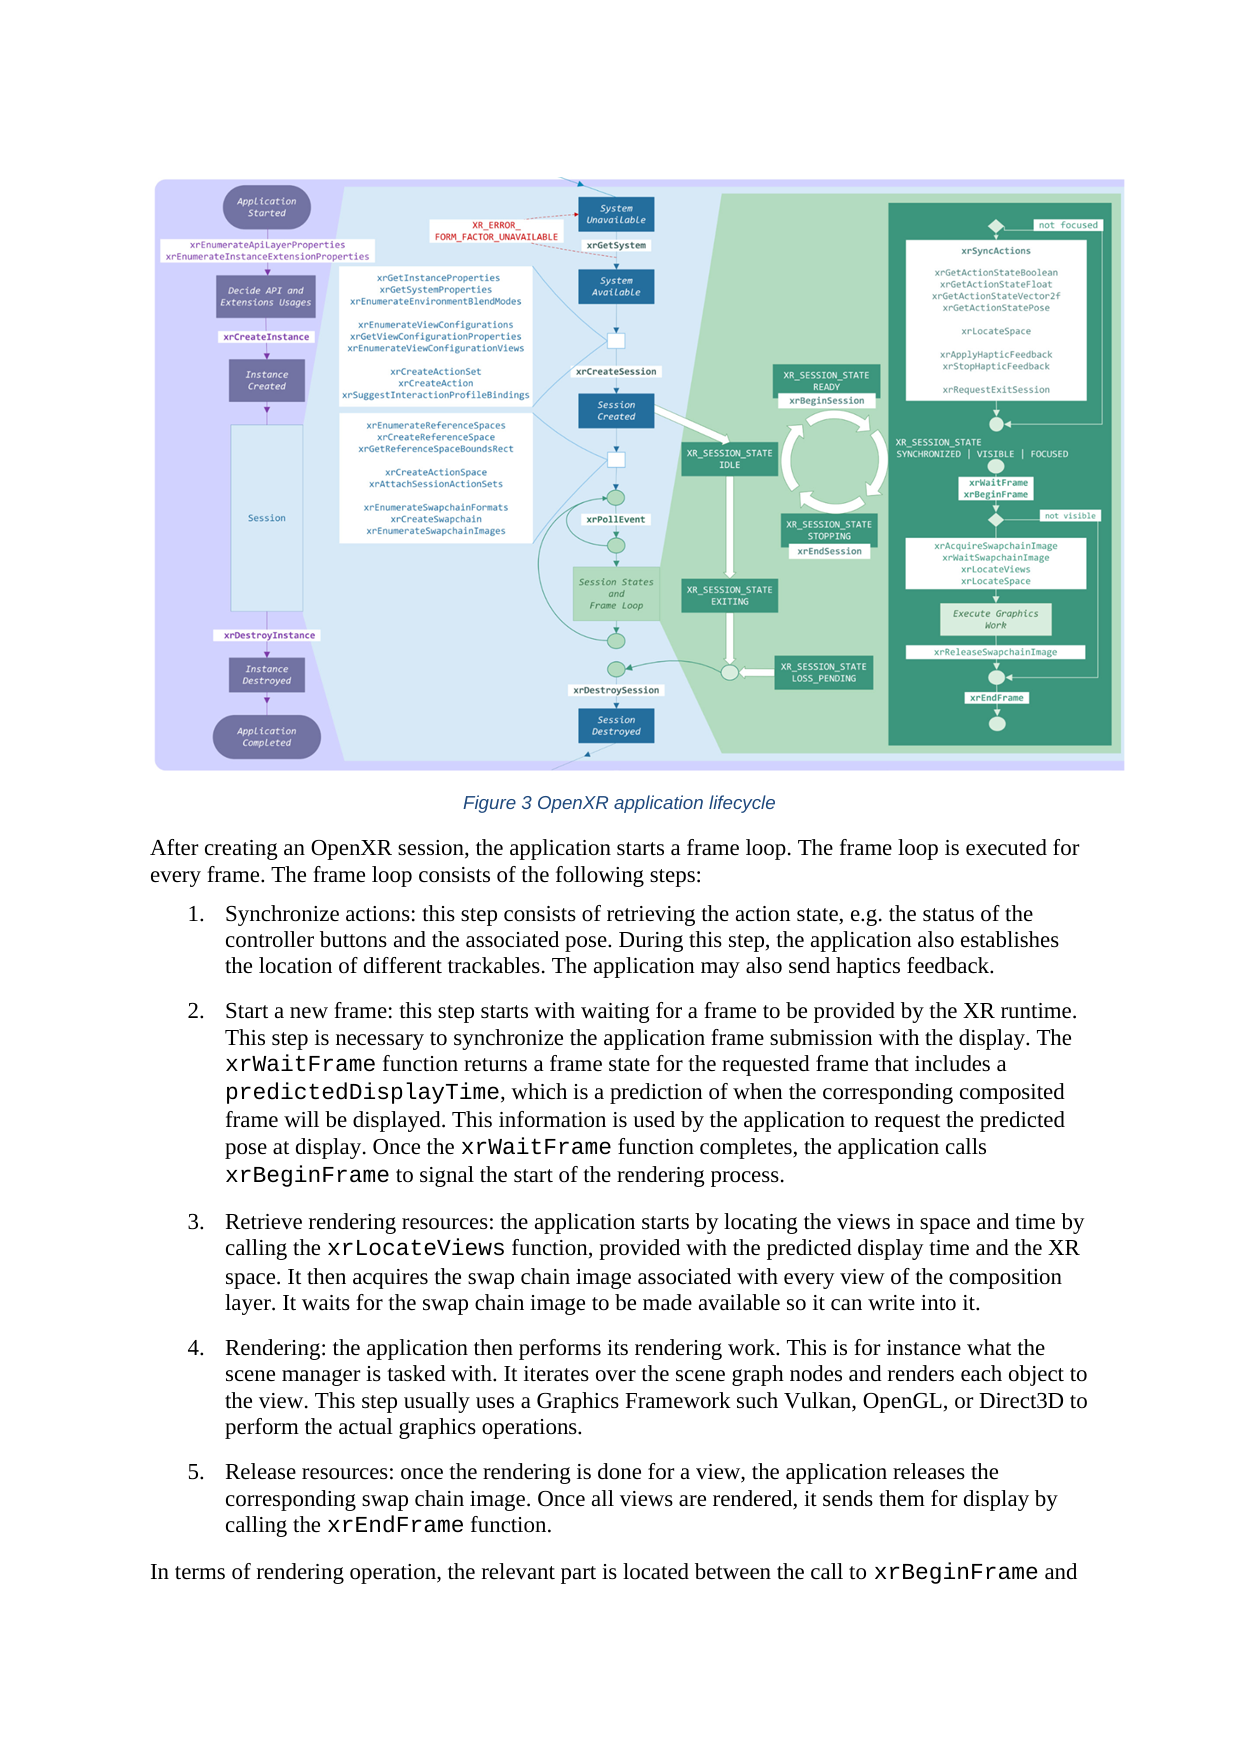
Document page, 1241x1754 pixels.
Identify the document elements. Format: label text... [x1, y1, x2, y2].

text Figure 3 OpenXR application lifecycle [150, 792, 1090, 813]
list Retrieve rendering resources: the application starts by locating the views in space and time by calling the xrLocateViews function, provided with the predicted display time and the XR space. It then acquires the swap chain image associated with every view of the composition layer. It waits for the swap chain image to be made available so it can write into it. [187, 1208, 1090, 1315]
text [150, 1558, 1090, 1586]
picture [150, 177, 1125, 774]
list Synchronize actions: this step consists of retrieving the action state, e.g. the status of the controller buttons and the associated pose. During this step, the application also establishes the location of different trackables. The application may also send haptics feedback. [187, 899, 1090, 979]
list Release resources: once the rendering is done for a view, the application releases the corresponding swap chain image. Once all views are rendered, it sends them for display by calling the xrEndFrame function. [187, 1458, 1090, 1539]
list Rendering: the application then performs its rendering work. This is for instance what the scene manager is tasked with. It iterates over the scene graph nodes and renders each object to the view. This step usually uses a Graphics Framework such Vulkan, OpenGL, or Direct3D to perform the actual graphics operations. [187, 1334, 1090, 1439]
text After creating an OpenXR session, the application starts a frame loop. The frame loop is executed for every frame. The frame loop consists of the following steps: [150, 834, 1090, 887]
list Start a new frame: this step starts with waiting for a frame to be provided by the XR runtime. This step is necessary to synchronize the application frame submission with the display. The xrWaitFrame function returns a frame state for the requested frame that includes a predictedDisplayTime, which is a prediction of when the corresponding composited frame will be displayed. This information is used by the application to request the predicted pose at display. Once the xrWaitFrame function completes, the application calls xrBeginFrame to signal the start of the rendering process. [187, 997, 1090, 1189]
